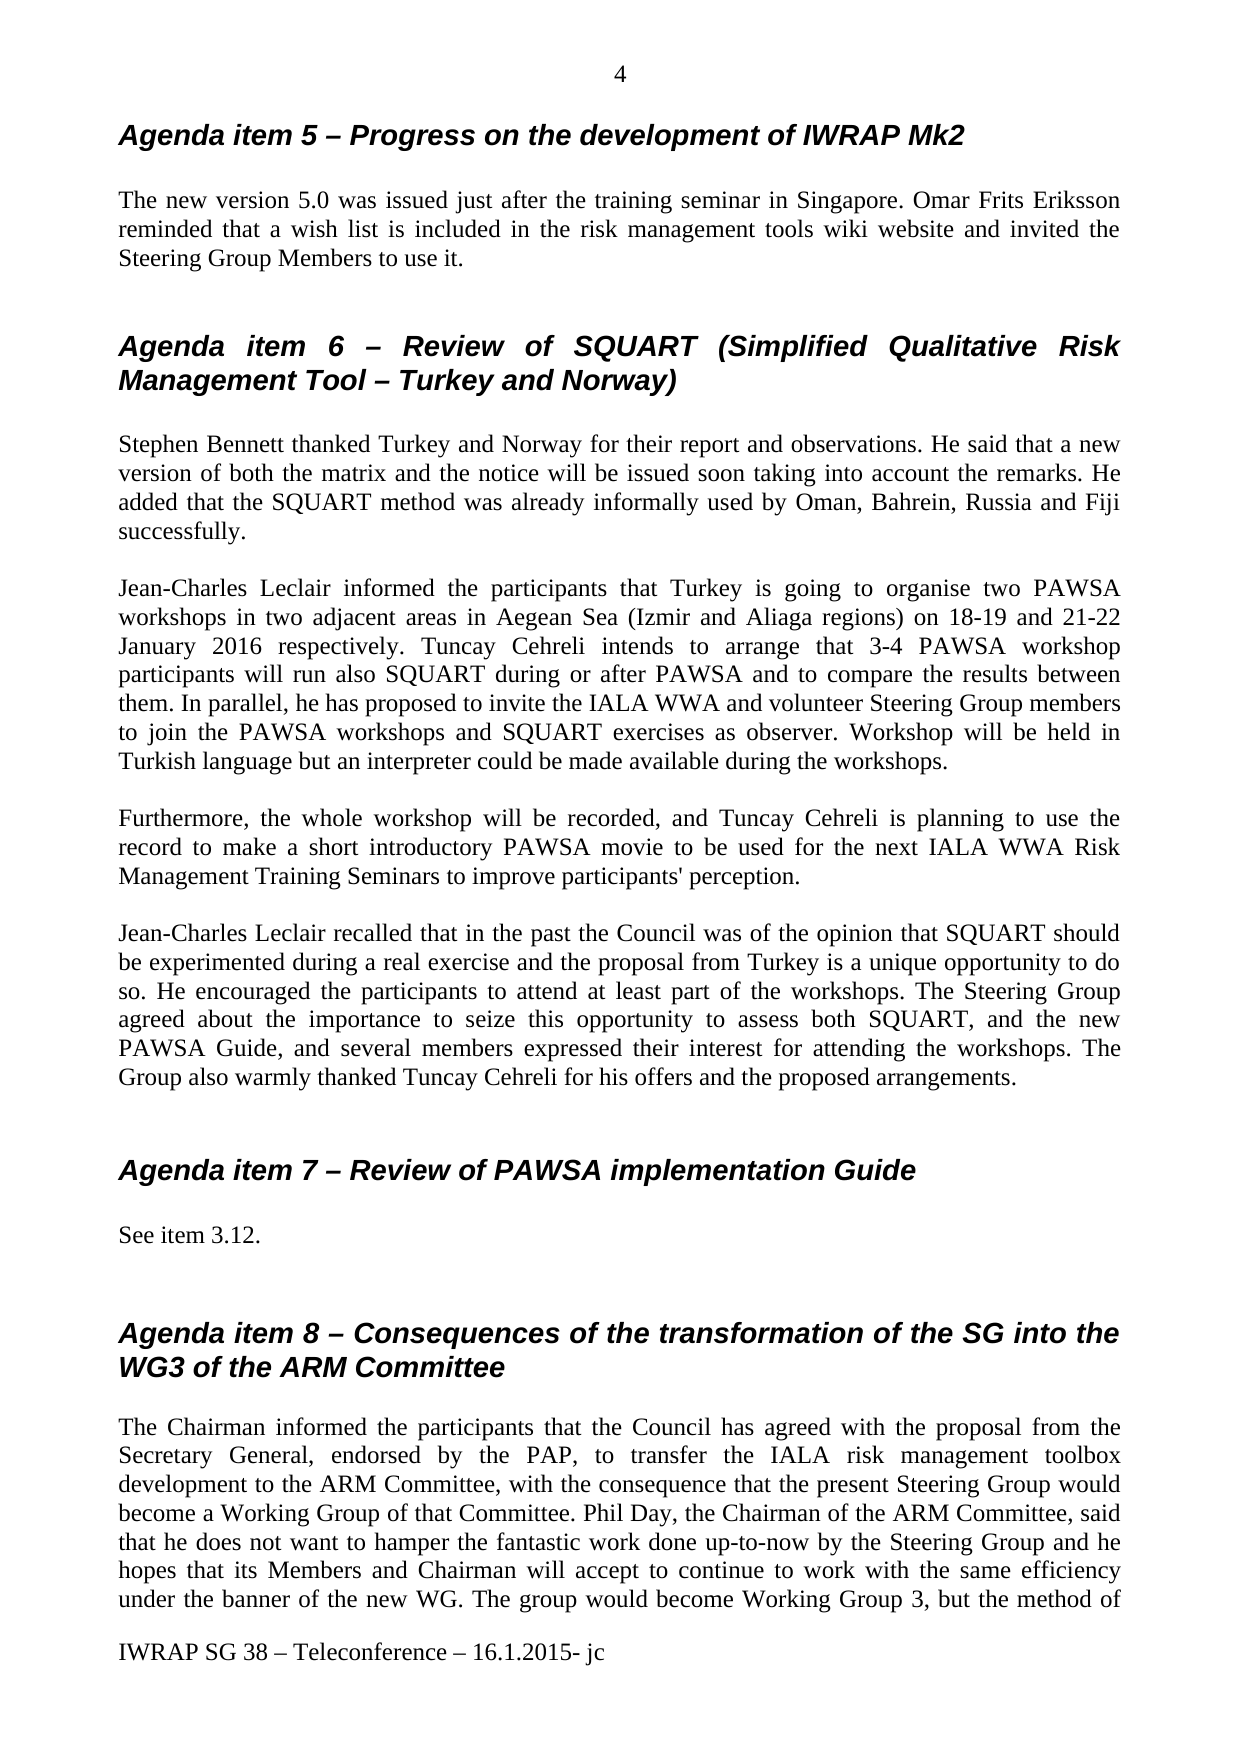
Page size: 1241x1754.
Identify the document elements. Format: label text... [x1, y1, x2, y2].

text Agenda item 8 – Consequences of the transformation of the SG into the WG3 of the ARM Committee [118, 1316, 1122, 1383]
text Agenda item 6 – Review of SQUART (Simplified Qualitative Risk Management Tool – Turkey and Norway) [118, 329, 1122, 396]
text Furthermore, the whole workshop will be recorded, and Tuncay Cehreli is planning to use the record to make a short introductory PAWSA movie to be used for the next IALA WWA Risk Management Training Seminars to improve participants' perception. [118, 803, 1122, 889]
text Jean-Charles Leclair recalled that in the past the Council was of the opinion that SQUART should be experimented during a real exercise and the proposal from Turkey is a unique opportunity to do so. He encouraged the participants to attend at least part of the workshops. The Steering Group agreed about the importance to seize this opportunity to assess both SQUART, and the new PAWSA Guide, and several members expressed their interest for attending the workshops. The Group also warmly thanked Tuncay Cehreli for his offers and the proposed arrangements. [118, 918, 1122, 1091]
text The new version 5.0 was issued just after the training seminar in Singapore. Omar Frits Eriksson reminded that a wish list is included in the risk management tools wiki website and invited the Steering Group Members to use it. [118, 185, 1122, 271]
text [118, 1412, 1122, 1613]
text Stephen Bennett thanked Turkey and Norway for their report and observations. He said that a new version of both the matrix and the notice will be issued soon taking into account the remarks. He added that the SQUART method was already informally used by Oman, Bahrein, Russia and Fiji successfully. [118, 429, 1122, 544]
text See item 3.12. [118, 1220, 1122, 1249]
text Agenda item 7 – Review of PAWSA implementation Guide [118, 1153, 1122, 1187]
text Agenda item 5 – Progress on the development of IWRAP Mk2 [118, 118, 1122, 152]
text Jean-Charles Leclair informed the participants that Turkey is going to organise two PAWSA workshops in two adjacent areas in Aegean Sea (Izmir and Aliaga regions) on 18-19 and 21-22 January 2016 respectively. Tuncay Cehreli intends to arrange that 3-4 PAWSA workshop participants will run also SQUART during or after PAWSA and to compare the results between them. In parallel, he has proposed to invite the IALA WWA and volunteer Steering Group members to join the PAWSA workshops and SQUART exercises as observer. Workshop will be held in Turkish language but an interpreter could be made available during the workshops. [118, 573, 1122, 774]
